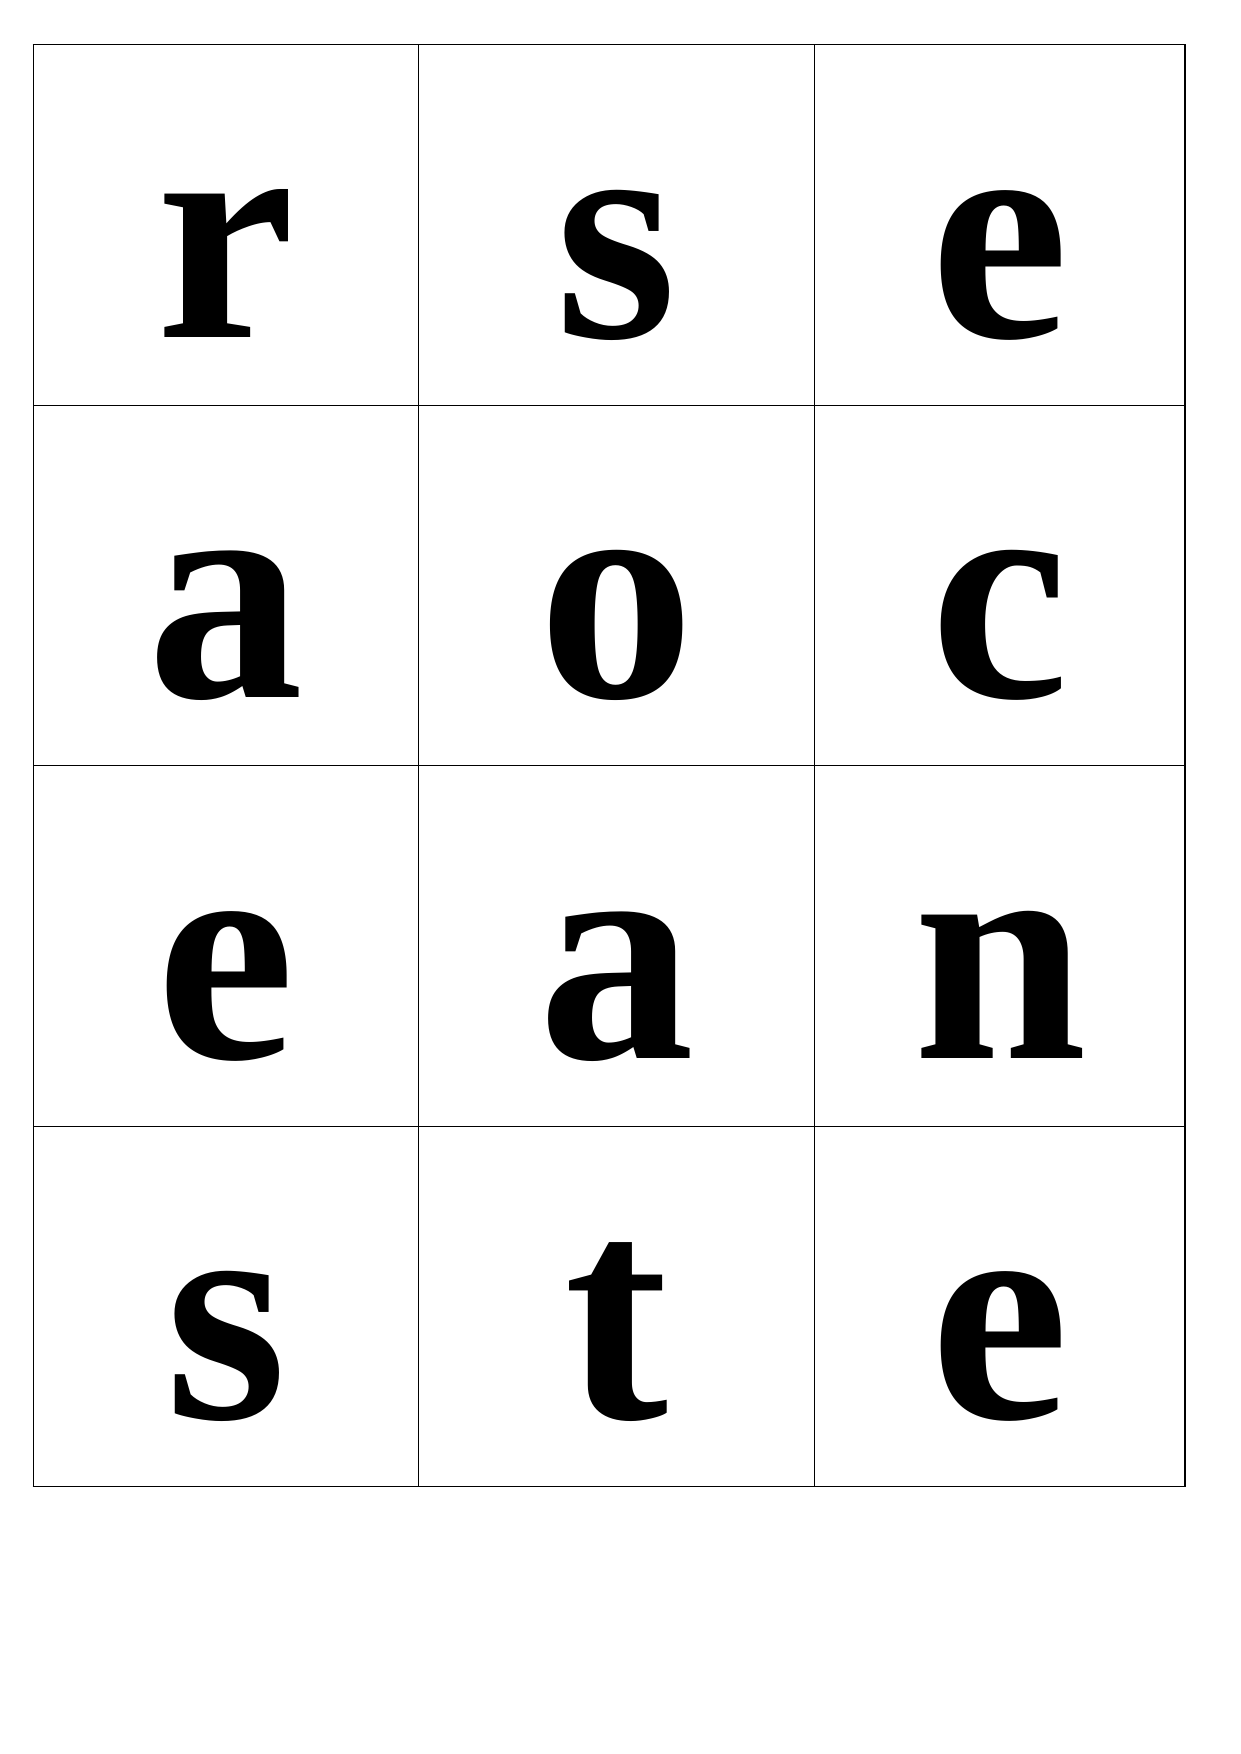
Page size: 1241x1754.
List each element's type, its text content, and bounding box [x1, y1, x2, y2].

table_cell t [419, 1127, 814, 1486]
table_cell r [34, 45, 418, 405]
table_cell s [34, 1127, 418, 1486]
table_cell e [34, 766, 418, 1126]
table_cell n [815, 766, 1184, 1126]
table_cell c [815, 406, 1184, 765]
table_cell a [34, 406, 418, 765]
table_cell s [419, 45, 814, 405]
table_cell e [815, 45, 1184, 405]
table_cell e [815, 1127, 1184, 1486]
table_cell a [419, 766, 814, 1126]
table_cell o [419, 406, 814, 765]
